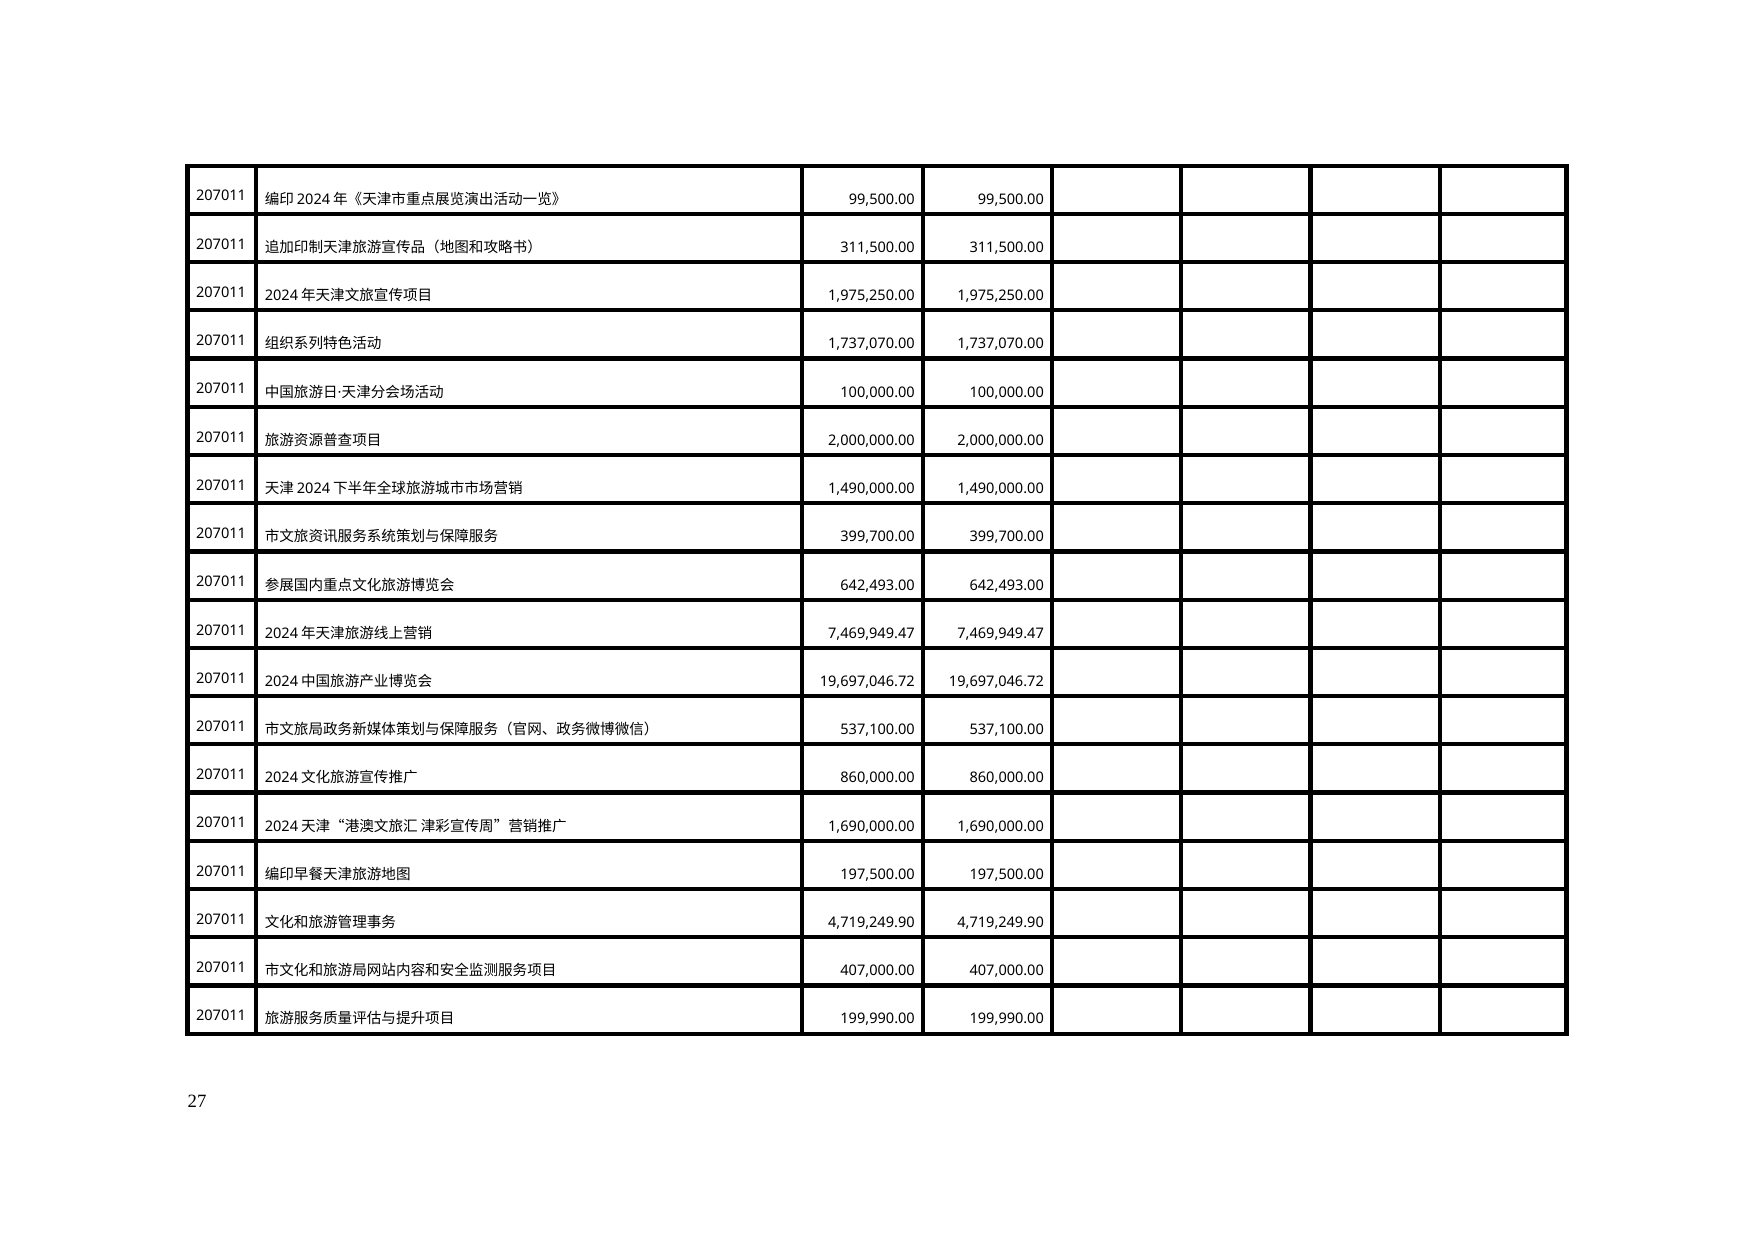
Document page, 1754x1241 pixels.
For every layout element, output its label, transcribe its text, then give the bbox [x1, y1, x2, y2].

table_cell 399,700.00 [804, 505, 921, 549]
table_cell [1442, 216, 1564, 260]
table_cell 2070113 [190, 602, 254, 646]
table_cell [1183, 843, 1308, 887]
table_cell [1183, 168, 1308, 212]
table_cell 99,500.00 [804, 168, 921, 212]
table_cell 2070113 [190, 409, 254, 453]
table_cell 2070113 [190, 361, 254, 404]
table_cell 99,500.00 [925, 168, 1050, 212]
table_cell 1,737,070.00 [804, 312, 921, 356]
table_cell [1183, 554, 1308, 597]
table_cell [1183, 698, 1308, 742]
table_cell [1442, 457, 1564, 501]
table_cell [1054, 939, 1179, 983]
table_cell [1054, 361, 1179, 404]
table_cell 编印2024年《天津市重点展览演出活动一览》 [258, 168, 800, 212]
table_cell 追加印制天津旅游宣传品（地图和攻略书） [258, 216, 800, 260]
table_cell [1313, 988, 1438, 1032]
table_cell 2,000,000.00 [804, 409, 921, 453]
table_cell [1313, 264, 1438, 308]
table_cell 100,000.00 [925, 361, 1050, 404]
table_cell 2024中国旅游产业博览会 [258, 650, 800, 694]
table_cell 2070113 [190, 554, 254, 597]
table_cell [1183, 988, 1308, 1032]
table_cell 1,737,070.00 [925, 312, 1050, 356]
table_cell 2070113 [190, 457, 254, 501]
table_cell 2070113 [190, 312, 254, 356]
table_cell 2070113 [190, 650, 254, 694]
table_cell 1,975,250.00 [804, 264, 921, 308]
table_cell 311,500.00 [925, 216, 1050, 260]
table_cell 537,100.00 [925, 698, 1050, 742]
table_cell 2070114 [190, 891, 254, 935]
table_cell [1054, 602, 1179, 646]
table_cell 407,000.00 [925, 939, 1050, 983]
table_cell [1183, 939, 1308, 983]
table_cell [1442, 554, 1564, 597]
table_cell 旅游服务质量评估与提升项目 [258, 988, 800, 1032]
table_cell [1442, 939, 1564, 983]
table_cell 2070113 [190, 843, 254, 887]
table_cell 市文旅局政务新媒体策划与保障服务（官网、政务微博微信） [258, 698, 800, 742]
table_cell [1054, 650, 1179, 694]
table_cell 参展国内重点文化旅游博览会 [258, 554, 800, 597]
table_cell [1313, 312, 1438, 356]
table_cell 4,719,249.90 [804, 891, 921, 935]
table_cell [1054, 843, 1179, 887]
table_cell [1442, 843, 1564, 887]
table_cell 19,697,046.72 [804, 650, 921, 694]
table_cell [1054, 554, 1179, 597]
table_cell [1183, 216, 1308, 260]
table_cell [1054, 891, 1179, 935]
table_cell [1054, 168, 1179, 212]
table_cell [1442, 312, 1564, 356]
table_cell [1442, 891, 1564, 935]
table_cell [1054, 264, 1179, 308]
table_cell 199,990.00 [804, 988, 921, 1032]
table_cell 199,990.00 [925, 988, 1050, 1032]
table_cell 7,469,949.47 [925, 602, 1050, 646]
table_cell 2070113 [190, 505, 254, 549]
table_cell 1,490,000.00 [804, 457, 921, 501]
table_cell 2070113 [190, 795, 254, 839]
table_cell [1313, 216, 1438, 260]
table_cell [1442, 409, 1564, 453]
table_cell 天津2024下半年全球旅游城市市场营销 [258, 457, 800, 501]
table_cell [1313, 843, 1438, 887]
table_cell [1313, 554, 1438, 597]
table_cell 编印早餐天津旅游地图 [258, 843, 800, 887]
table_cell 407,000.00 [804, 939, 921, 983]
table_cell 100,000.00 [804, 361, 921, 404]
table_cell 2024年天津旅游线上营销 [258, 602, 800, 646]
table_cell [1054, 312, 1179, 356]
table_cell 2070113 [190, 698, 254, 742]
table_cell [1054, 216, 1179, 260]
table_cell 2024年天津文旅宣传项目 [258, 264, 800, 308]
table_cell [1054, 505, 1179, 549]
table_cell [1183, 795, 1308, 839]
table_cell [1054, 988, 1179, 1032]
table_cell 537,100.00 [804, 698, 921, 742]
table_cell 7,469,949.47 [804, 602, 921, 646]
table_cell 642,493.00 [804, 554, 921, 597]
table_cell [1313, 505, 1438, 549]
table_cell [1054, 409, 1179, 453]
table_cell [1313, 361, 1438, 404]
table_cell 4,719,249.90 [925, 891, 1050, 935]
table_cell 860,000.00 [804, 746, 921, 790]
table_cell [1442, 795, 1564, 839]
table_cell [1313, 891, 1438, 935]
table_cell 文化和旅游管理事务 [258, 891, 800, 935]
table_cell [1313, 168, 1438, 212]
table_cell 中国旅游日·天津分会场活动 [258, 361, 800, 404]
table_cell 组织系列特色活动 [258, 312, 800, 356]
table_cell [1054, 457, 1179, 501]
table_cell [1313, 602, 1438, 646]
table_cell [1183, 312, 1308, 356]
table_cell [1054, 795, 1179, 839]
table_cell 1,690,000.00 [925, 795, 1050, 839]
table_cell [1313, 457, 1438, 501]
table_cell [1183, 891, 1308, 935]
table_cell 市文化和旅游局网站内容和安全监测服务项目 [258, 939, 800, 983]
table_cell 197,500.00 [925, 843, 1050, 887]
table_cell 2070113 [190, 216, 254, 260]
table_cell 2070113 [190, 168, 254, 212]
table_cell 1,975,250.00 [925, 264, 1050, 308]
table_cell 1,490,000.00 [925, 457, 1050, 501]
table_cell [1442, 746, 1564, 790]
table_cell [1442, 698, 1564, 742]
table_cell 860,000.00 [925, 746, 1050, 790]
table_cell [1313, 939, 1438, 983]
table_cell 399,700.00 [925, 505, 1050, 549]
table_cell 2070113 [190, 746, 254, 790]
table_cell [1442, 650, 1564, 694]
table_cell 2070113 [190, 264, 254, 308]
table_cell [1442, 264, 1564, 308]
table_cell 642,493.00 [925, 554, 1050, 597]
table_cell 197,500.00 [804, 843, 921, 887]
table_cell 2070114 [190, 939, 254, 983]
table_cell [1054, 698, 1179, 742]
table_cell 19,697,046.72 [925, 650, 1050, 694]
table_cell [1442, 602, 1564, 646]
table_cell [1183, 409, 1308, 453]
table_cell [1442, 505, 1564, 549]
table_cell [1442, 361, 1564, 404]
table_cell [1313, 409, 1438, 453]
table_cell 2,000,000.00 [925, 409, 1050, 453]
table_cell [1183, 457, 1308, 501]
table_cell [1183, 361, 1308, 404]
table_cell [1442, 168, 1564, 212]
table_cell [1313, 650, 1438, 694]
table_cell 2070114 [190, 988, 254, 1032]
table_cell [1183, 746, 1308, 790]
table_cell 市文旅资讯服务系统策划与保障服务 [258, 505, 800, 549]
table_cell 2024天津“港澳文旅汇 津彩宣传周”营销推广 [258, 795, 800, 839]
table_cell [1313, 795, 1438, 839]
table_cell [1183, 505, 1308, 549]
table_cell [1442, 988, 1564, 1032]
table_cell [1313, 746, 1438, 790]
table_cell 1,690,000.00 [804, 795, 921, 839]
table_cell [1183, 650, 1308, 694]
table_cell 311,500.00 [804, 216, 921, 260]
table_cell [1183, 264, 1308, 308]
table_cell [1313, 698, 1438, 742]
table_cell [1054, 746, 1179, 790]
table_cell [1183, 602, 1308, 646]
table_cell 旅游资源普查项目 [258, 409, 800, 453]
table_cell 2024文化旅游宣传推广 [258, 746, 800, 790]
